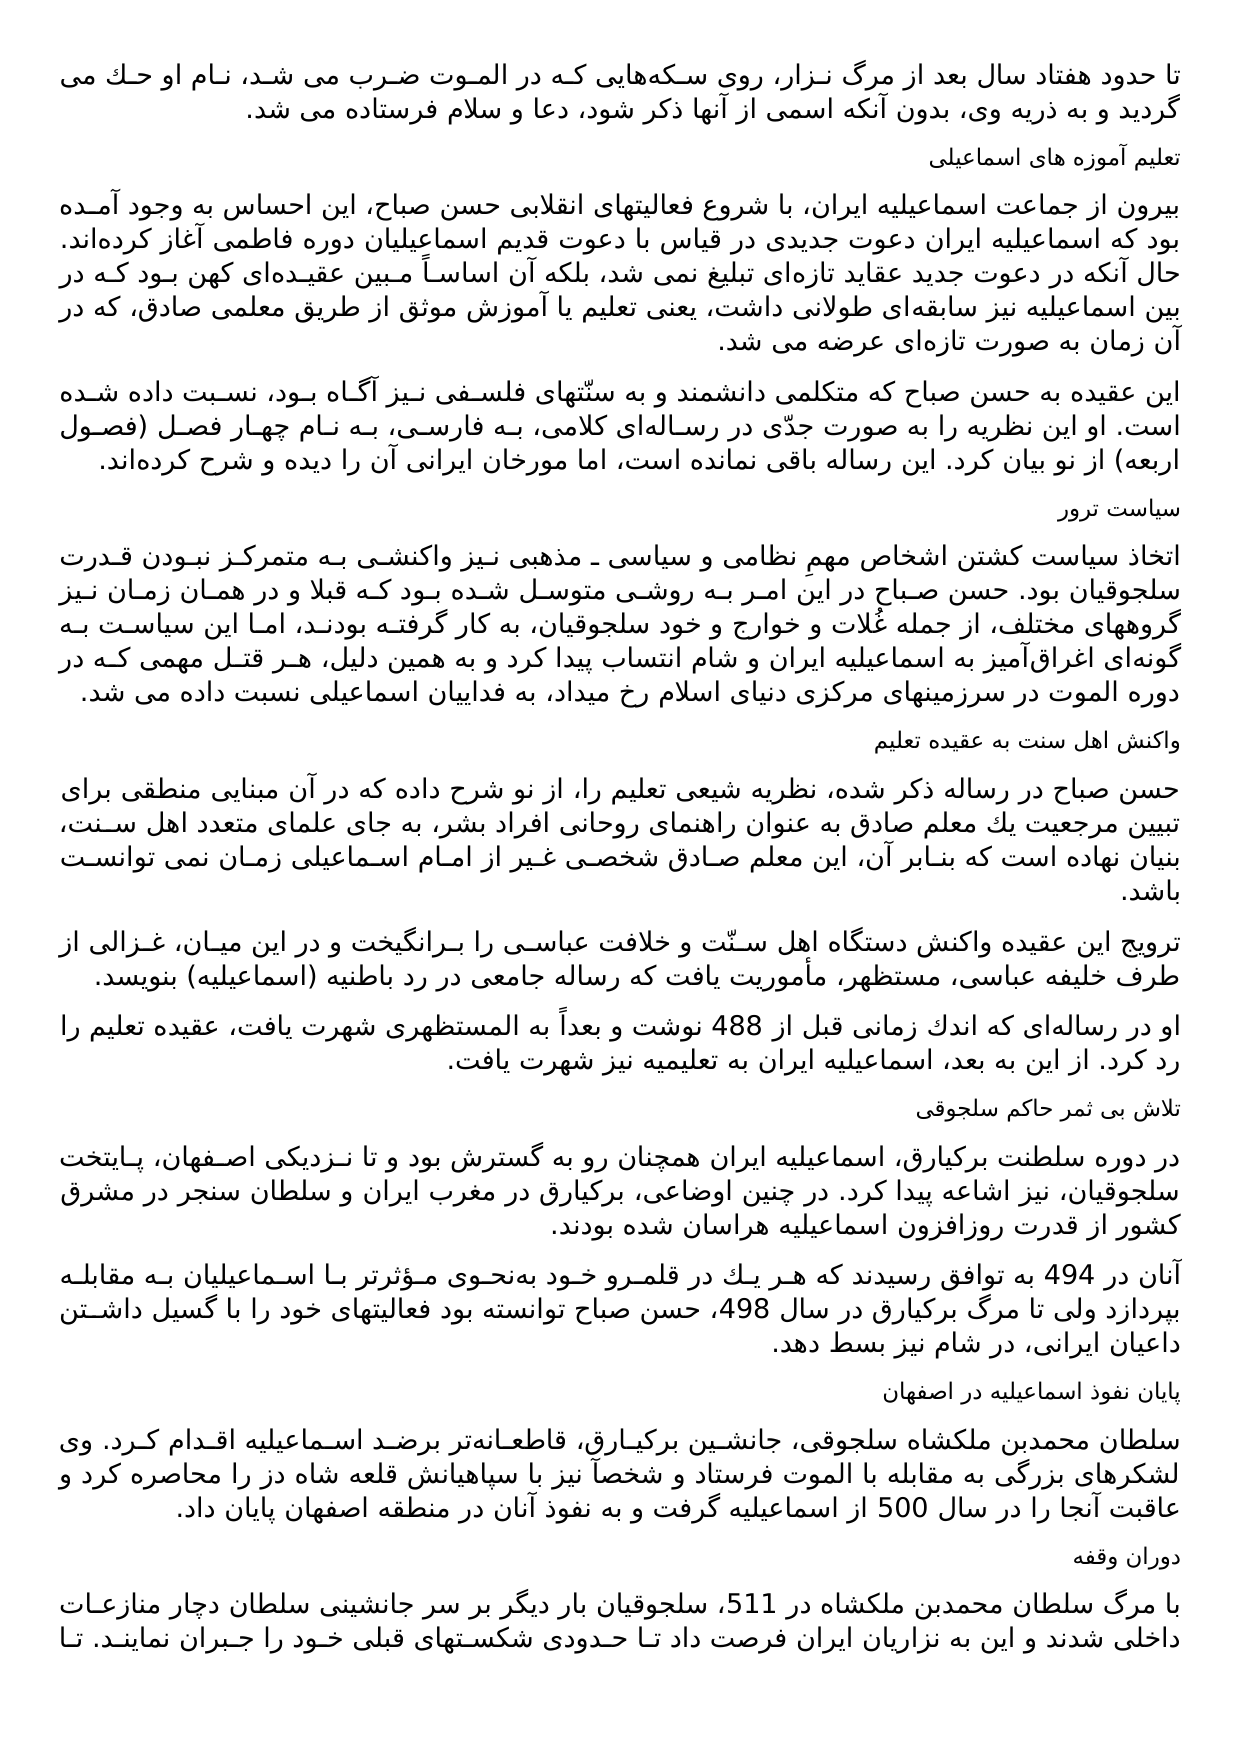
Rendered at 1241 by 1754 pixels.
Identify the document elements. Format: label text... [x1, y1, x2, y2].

text پایان نفوذ اسماعیلیه در اصفهان [59, 1378, 1181, 1405]
text سلطان محمدبن ملكشاه سلجوقى، جانشين بركيارق، قاطعانه‌تر برضد اسماعيليه اقدام كرد. وى لشكرهاى بزرگی به مقابله با الموت فرستاد و شخصآ نيز با سپاهيانش قلعه شاه دز را محاصره كرد و عاقبت آنجا را در سال 500 از اسماعيليه گرفت و به نفوذ آنان در منطقه اصفهان پايان داد. [59, 1424, 1181, 1524]
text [59, 1588, 1181, 1654]
text آنان در 494 به توافق رسيدند كه هر يك در قلمرو خود به‌نحوى مؤثرتر با اسماعيليان به مقابله بپردازد ولى تا مرگ بركيارق در سال 498، حسن صباح توانسته بود فعاليتهاى خود را با گسيل داشتن داعيان ايرانى، در شام نيز بسط دهد. [59, 1260, 1181, 1359]
text تعلیم آموزه های اسماعیلی [59, 144, 1181, 171]
text سیاست ترور [59, 495, 1181, 522]
text در دوره سلطنت بركيارق، اسماعيليه ايران همچنان رو به گسترش بود و تا نزديكى اصفهان، پايتخت سلجوقيان، نيز اشاعه پيدا كرد. در چنين اوضاعى، بركيارق در مغرب ايران و سلطان سنجر در مشرق كشور از قدرت روزافزون اسماعيليه هراسان شده بودند. [59, 1141, 1181, 1241]
text دوران وقفه [59, 1543, 1181, 1569]
text او در رساله‌اى كه اندك زمانى قبل از 488 نوشت و بعداً به المستظهرى شهرت يافت، عقيده تعليم را رد كرد. از اين به بعد، اسماعيليه ايران به تعليميه نيز شهرت يافت. [59, 1011, 1181, 1076]
text ترویج اين عقيده واكنش دستگاه اهل سنّت و خلافت عباسى را برانگيخت و در اين ميان، غزالى از طرف خليفه عباسى، مستظهر، مأموريت يافت كه رساله جامعى در رد باطنيه (اسماعيليه) بنويسد. [59, 926, 1181, 991]
text حسن صباح در رساله ذکر شده، نظريه شيعى تعليم را، از نو شرح داده كه در آن مبنايى منطقى براى تبيين مرجعيت يك معلم صادق به عنوان راهنماى روحانى افراد بشر، به جاى علماى متعدد اهل سنت، بنيان نهاده است كه بنابر آن، اين معلم صادق شخصى غير از امام اسماعيلى زمان نمی توانست باشد. [59, 773, 1181, 907]
text تا حدود هفتاد سال بعد از مرگ نزار، روى سكه‌هايى كه در الموت ضرب می شد، نام او حك می گرديد و به ذريه وى، بدون آنكه اسمى از آنها ذكر شود، دعا و سلام فرستاده می شد. [59, 59, 1181, 125]
text بيرون از جماعت اسماعيليه ايران، با شروع فعاليتهاى انقلابى حسن صباح، اين احساس به وجود آمده بود كه اسماعيليه ايران دعوت جديدى در قياس با دعوت قديم اسماعيليان دوره فاطمى آغاز كرده‌اند. حال آنكه در دعوت جديد عقايد تازه‌اى تبليغ نمی شد، بلكه آن اساساً مبين عقيده‌اى كهن بود كه در بين اسماعيليه نيز سابقه‌اى طولانى داشت، يعنى تعليم يا آموزش موثق از طريق معلمى صادق، كه در آن زمان به صورت تازه‌اى عرضه می شد. [59, 189, 1181, 357]
text اين عقيده به حسن صباح كه متكلمى دانشمند و به سنّتهاى فلسفى نيز آگاه بود، نسبت داده شده است. او اين نظريه را به صورت جدّى در رساله‌اى كلامى، به فارسى، به نام چهار فصل (فصول اربعه) از نو بيان كرد. اين رساله باقی نمانده است، اما مورخان ايرانى آن را ديده و شرح كرده‌اند. [59, 376, 1181, 476]
text اتخاذ سياست كشتن اشخاص مهمِ نظامى و سياسى ـ مذهبى نيز واكنشى به متمركز نبودن قدرت سلجوقيان بود. حسن صباح در اين امر به روشى متوسل شده بود كه قبلا و در همان زمان نيز گروههاى مختلف، از جمله غُلات و خوارج و خود سلجوقيان، به كار گرفته بودند، اما اين سياست به گونه‌اى اغراق‌آميز به اسماعيليه ايران و شام انتساب پيدا كرد و به همين دليل، هر قتل مهمى كه در دوره الموت در سرزمينهاى مركزى دنياى اسلام رخ میداد، به فداييان اسماعيلى نسبت داده می شد. [59, 541, 1181, 708]
text تلاش بی ثمر حاکم سلجوقی [59, 1095, 1181, 1122]
text واکنش اهل سنت به عقیده تعلیم [59, 727, 1181, 754]
